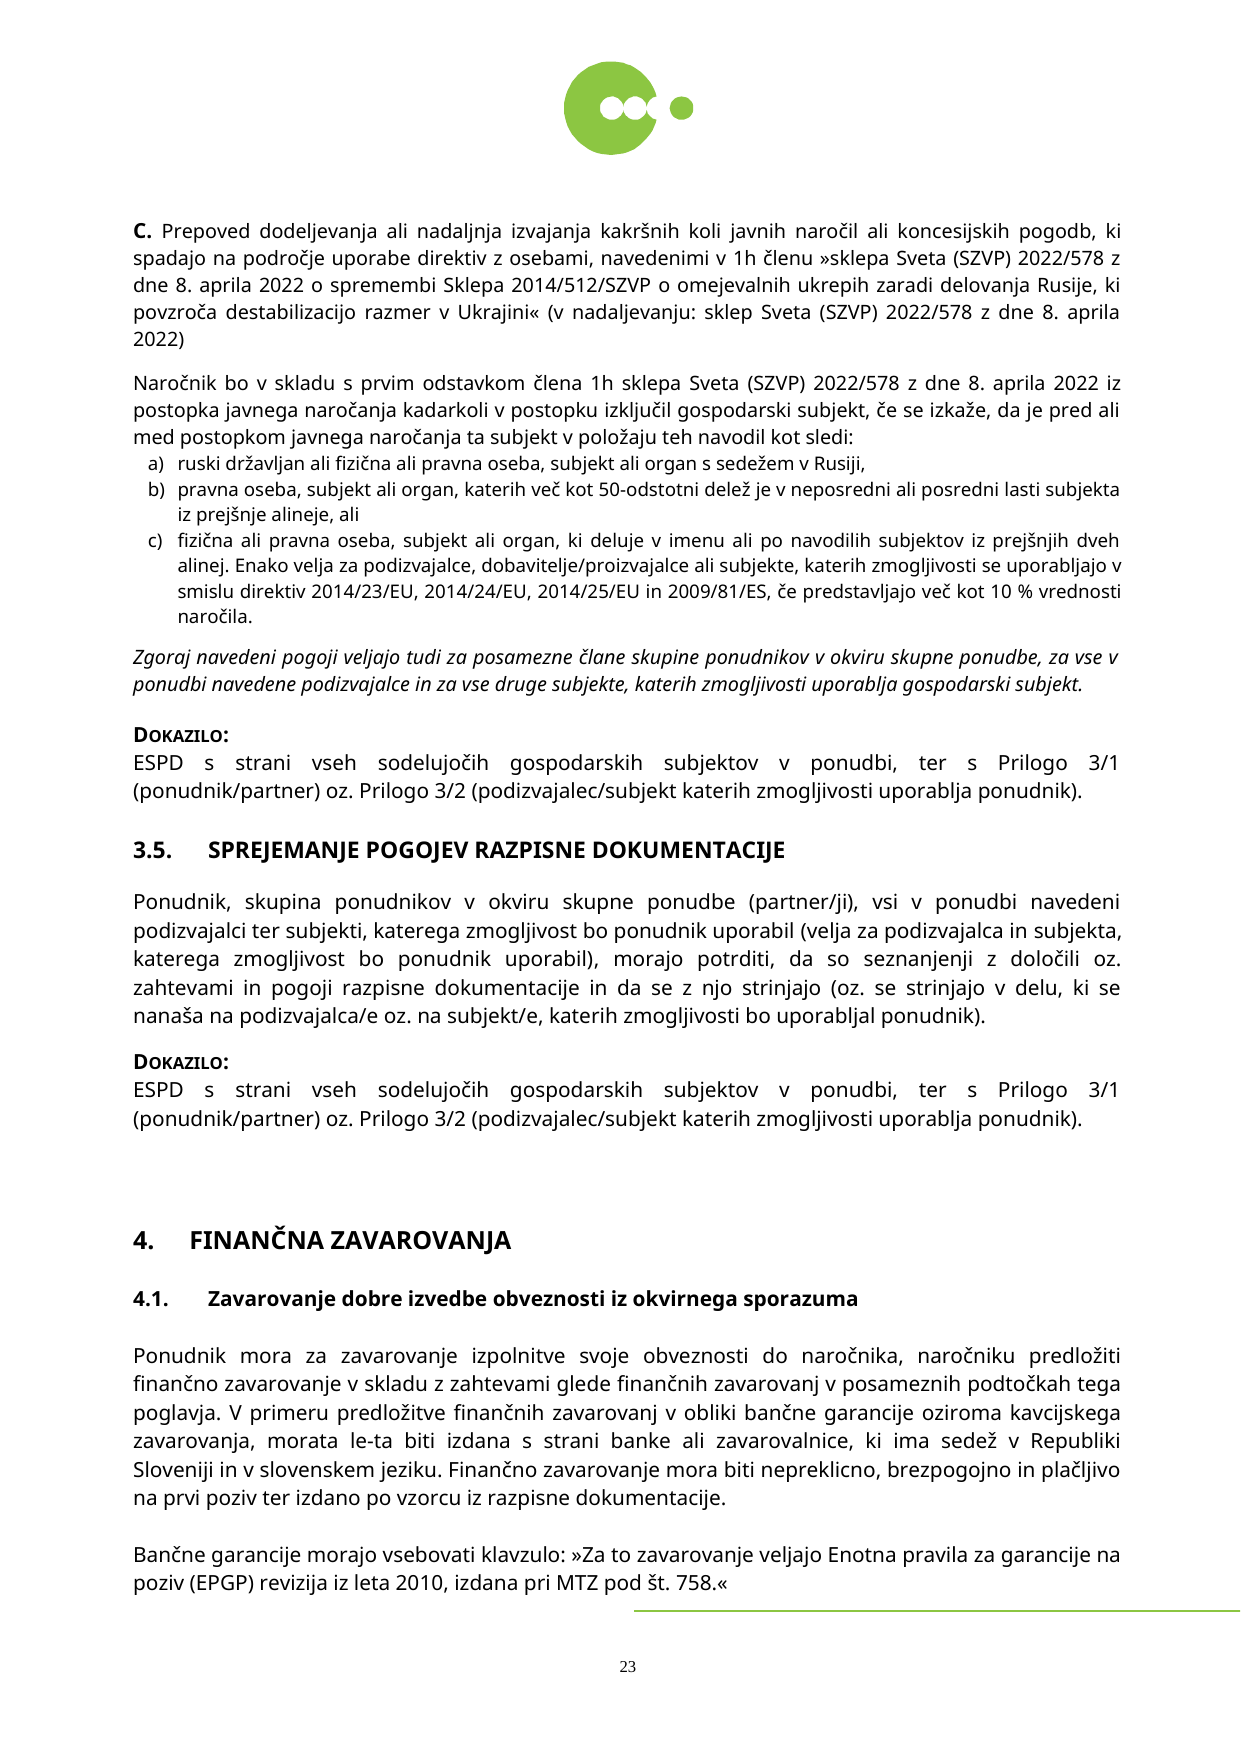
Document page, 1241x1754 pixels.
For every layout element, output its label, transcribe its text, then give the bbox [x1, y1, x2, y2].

text Bančne garancije morajo vsebovati klavzulo: »Za to zavarovanje veljajo Enotna pravila za garancije na poziv (EPGP) revizija iz leta 2010, izdana pri MTZ pod št. 758.« [133, 1540, 1122, 1597]
text Zgoraj navedeni pogoji veljajo tudi za posamezne člane skupine ponudnikov v okviru skupne ponudbe, za vse v ponudbi navedene podizvajalce in za vse druge subjekte, katerih zmogljivosti uporablja gospodarski subjekt. [133, 643, 1122, 697]
text Ponudnik, skupina ponudnikov v okviru skupne ponudbe (partner/ji), vsi v ponudbi navedeni podizvajalci ter subjekti, katerega zmogljivost bo ponudnik uporabil (velja za podizvajalca in subjekta, katerega zmogljivost bo ponudnik uporabil), morajo potrditi, da so seznanjenji z določili oz. zahtevami in pogoji razpisne dokumentacije in da se z njo strinjajo (oz. se strinjajo v delu, ki se nanaša na podizvajalca/e oz. na subjekt/e, katerih zmogljivosti bo uporabljal ponudnik). [133, 887, 1122, 1030]
text Naročnik bo v skladu s prvim odstavkom člena 1h sklepa Sveta (SZVP) 2022/578 z dne 8. aprila 2022 iz postopka javnega naročanja kadarkoli v postopku izključil gospodarski subjekt, če se izkaže, da je pred ali med postopkom javnega naročanja ta subjekt v položaju teh navodil kot sledi: [133, 369, 1122, 450]
list fizična ali pravna oseba, subjekt ali organ, ki deluje v imenu ali po navodilih subjektov iz prejšnjih dveh alinej. Enako velja za podizvajalce, dobavitelje/proizvajalce ali subjekte, katerih zmogljivosti se uporabljajo v smislu direktiv 2014/23/EU, 2014/24/EU, 2014/25/EU in 2009/81/ES, če predstavljajo več kot 10 % vrednosti naročila. [148, 527, 1122, 629]
list Zavarovanje dobre izvedbe obveznosti iz okvirnega sporazuma [133, 1284, 1122, 1312]
text Ponudnik mora za zavarovanje izpolnitve svoje obveznosti do naročnika, naročniku predložiti finančno zavarovanje v skladu z zahtevami glede finančnih zavarovanj v posameznih podtočkah tega poglavja. V primeru predložitve finančnih zavarovanj v obliki bančne garancije oziroma kavcijskega zavarovanja, morata le-ta biti izdana s strani banke ali zavarovalnice, ki ima sedež v Republiki Sloveniji in v slovenskem jeziku. Finančno zavarovanje mora biti nepreklicno, brezpogojno in plačljivo na prvi poziv ter izdano po vzorcu iz razpisne dokumentacije. [133, 1341, 1122, 1512]
list FINANČNA ZAVAROVANJA [133, 1223, 1122, 1257]
text Dokazilo: [133, 720, 1122, 748]
list ruski državljan ali fizična ali pravna oseba, subjekt ali organ s sedežem v Rusiji, [148, 450, 1122, 476]
text ESPD s strani vseh sodelujočih gospodarskih subjektov v ponudbi, ter s Prilogo 3/1 (ponudnik/partner) oz. Prilogo 3/2 (podizvajalec/subjekt katerih zmogljivosti uporablja ponudnik). [133, 748, 1122, 805]
list pravna oseba, subjekt ali organ, katerih več kot 50-odstotni delež je v neposredni ali posredni lasti subjekta iz prejšnje alineje, ali [148, 476, 1122, 527]
text ESPD s strani vseh sodelujočih gospodarskih subjektov v ponudbi, ter s Prilogo 3/1 (ponudnik/partner) oz. Prilogo 3/2 (podizvajalec/subjekt katerih zmogljivosti uporablja ponudnik). [133, 1075, 1122, 1132]
text Dokazilo: [133, 1047, 1122, 1075]
list SPREJEMANJE POGOJEV RAZPISNE DOKUMENTACIJE [133, 833, 1122, 865]
text C. Prepoved dodeljevanja ali nadaljnja izvajanja kakršnih koli javnih naročil ali koncesijskih pogodb, ki spadajo na področje uporabe direktiv z osebami, navedenimi v 1h členu »sklepa Sveta (SZVP) 2022/578 z dne 8. aprila 2022 o spremembi Sklepa 2014/512/SZVP o omejevalnih ukrepih zaradi delovanja Rusije, ki povzroča destabilizacijo razmer v Ukrajini« (v nadaljevanju: sklep Sveta (SZVP) 2022/578 z dne 8. aprila 2022) [133, 216, 1122, 352]
